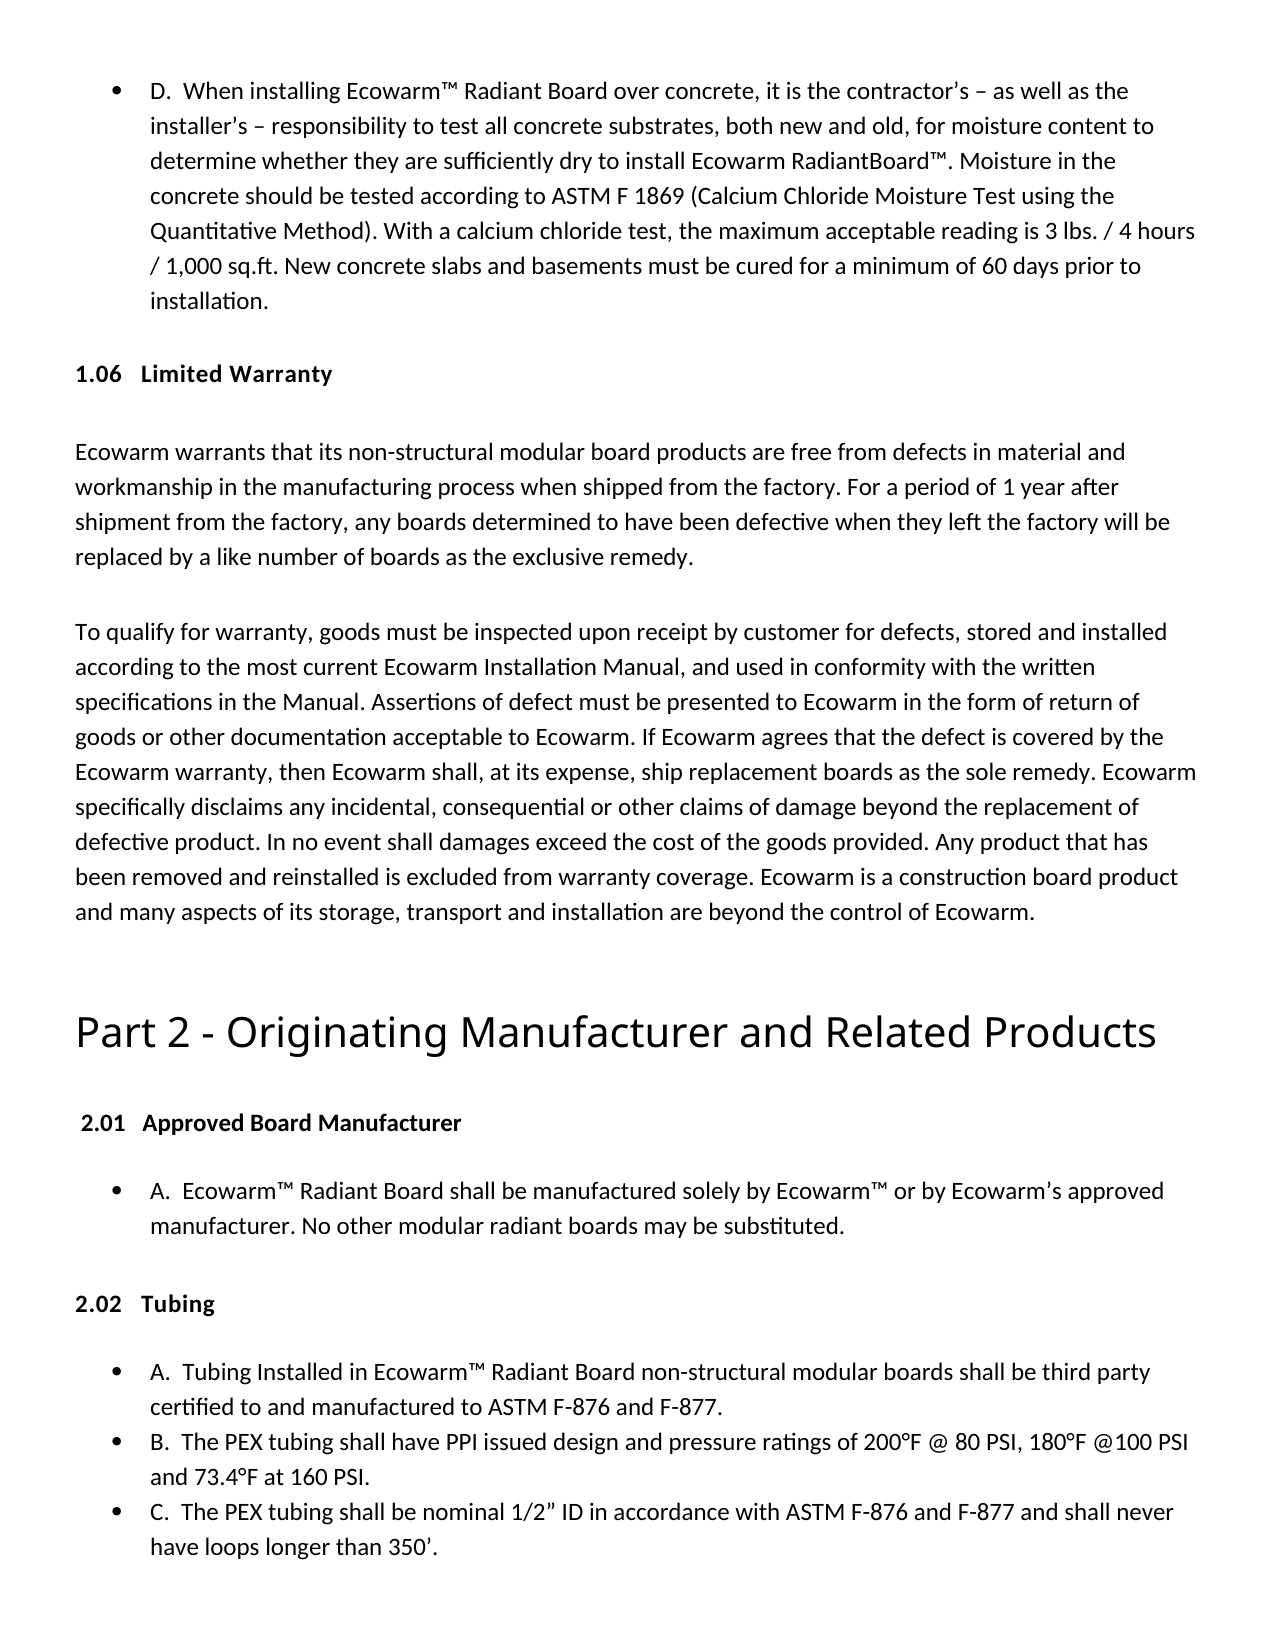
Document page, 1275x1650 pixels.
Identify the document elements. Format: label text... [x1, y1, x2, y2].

list C. The PEX tubing shall be nominal 1/2” ID in accordance with ASTM F-876 and F-877 and shall never have loops longer than 350’. [112, 1496, 1200, 1562]
list A. Ecowarm™ Radiant Board shall be manufactured solely by Ecowarm™ or by Ecowarm’s approved manufacturer. No other modular radiant boards may be substituted. [112, 1175, 1200, 1240]
text 2.02 Tubing [75, 1288, 1200, 1319]
text 2.01 Approved Board Manufacturer [75, 1107, 1200, 1137]
list D. When installing Ecowarm™ Radiant Board over concrete, it is the contractor’s – as well as the installer’s – responsibility to test all concrete substrates, both new and old, for moisture content to determine whether they are sufficiently dry to install Ecowarm RadiantBoard™. Moisture in the concrete should be tested according to ASTM F 1869 (Calcium Chloride Moisture Test using the Quantitative Method). With a calcium chloride test, the maximum acceptable reading is 3 lbs. / 4 hours / 1,000 sq.ft. New concrete slabs and basements must be cured for a minimum of 60 days prior to installation. [112, 75, 1200, 316]
list A. Tubing Installed in Ecowarm™ Radiant Board non-structural modular boards shall be third party certified to and manufactured to ASTM F-876 and F-877. [112, 1356, 1200, 1422]
text To qualify for warranty, goods must be inspected upon receipt by customer for defects, stored and installed according to the most current Ecowarm Installation Manual, and used in conformity with the written specifications in the Manual. Assertions of defect must be presented to Ecowarm in the form of return of goods or other documentation acceptable to Ecowarm. If Ecowarm agrees that the defect is covered by the Ecowarm warranty, then Ecowarm shall, at its expense, ship replacement boards as the sole remedy. Ecowarm specifically disclaims any incidental, consequential or other claims of damage beyond the replacement of defective product. In no event shall damages exceed the cost of the goods provided. Any product that has been removed and reinstalled is excluded from warranty coverage. Ecowarm is a construction board product and many aspects of its storage, transport and installation are beyond the control of Ecowarm. [75, 616, 1200, 960]
list B. The PEX tubing shall have PPI issued design and pressure ratings of 200°F @ 80 PSI, 180°F @100 PSI and 73.4°F at 160 PSI. [112, 1426, 1200, 1492]
text 1.06 Limited Warranty [75, 358, 1200, 389]
text Part 2 - Originating Manufacturer and Related Products [75, 1002, 1200, 1059]
text Ecowarm warrants that its non-structural modular board products are free from defects in material and workmanship in the manufacturing process when shipped from the factory. For a period of 1 year after shipment from the factory, any boards determined to have been defective when they left the factory will be replaced by a like number of boards as the exclusive remedy. [75, 436, 1200, 571]
